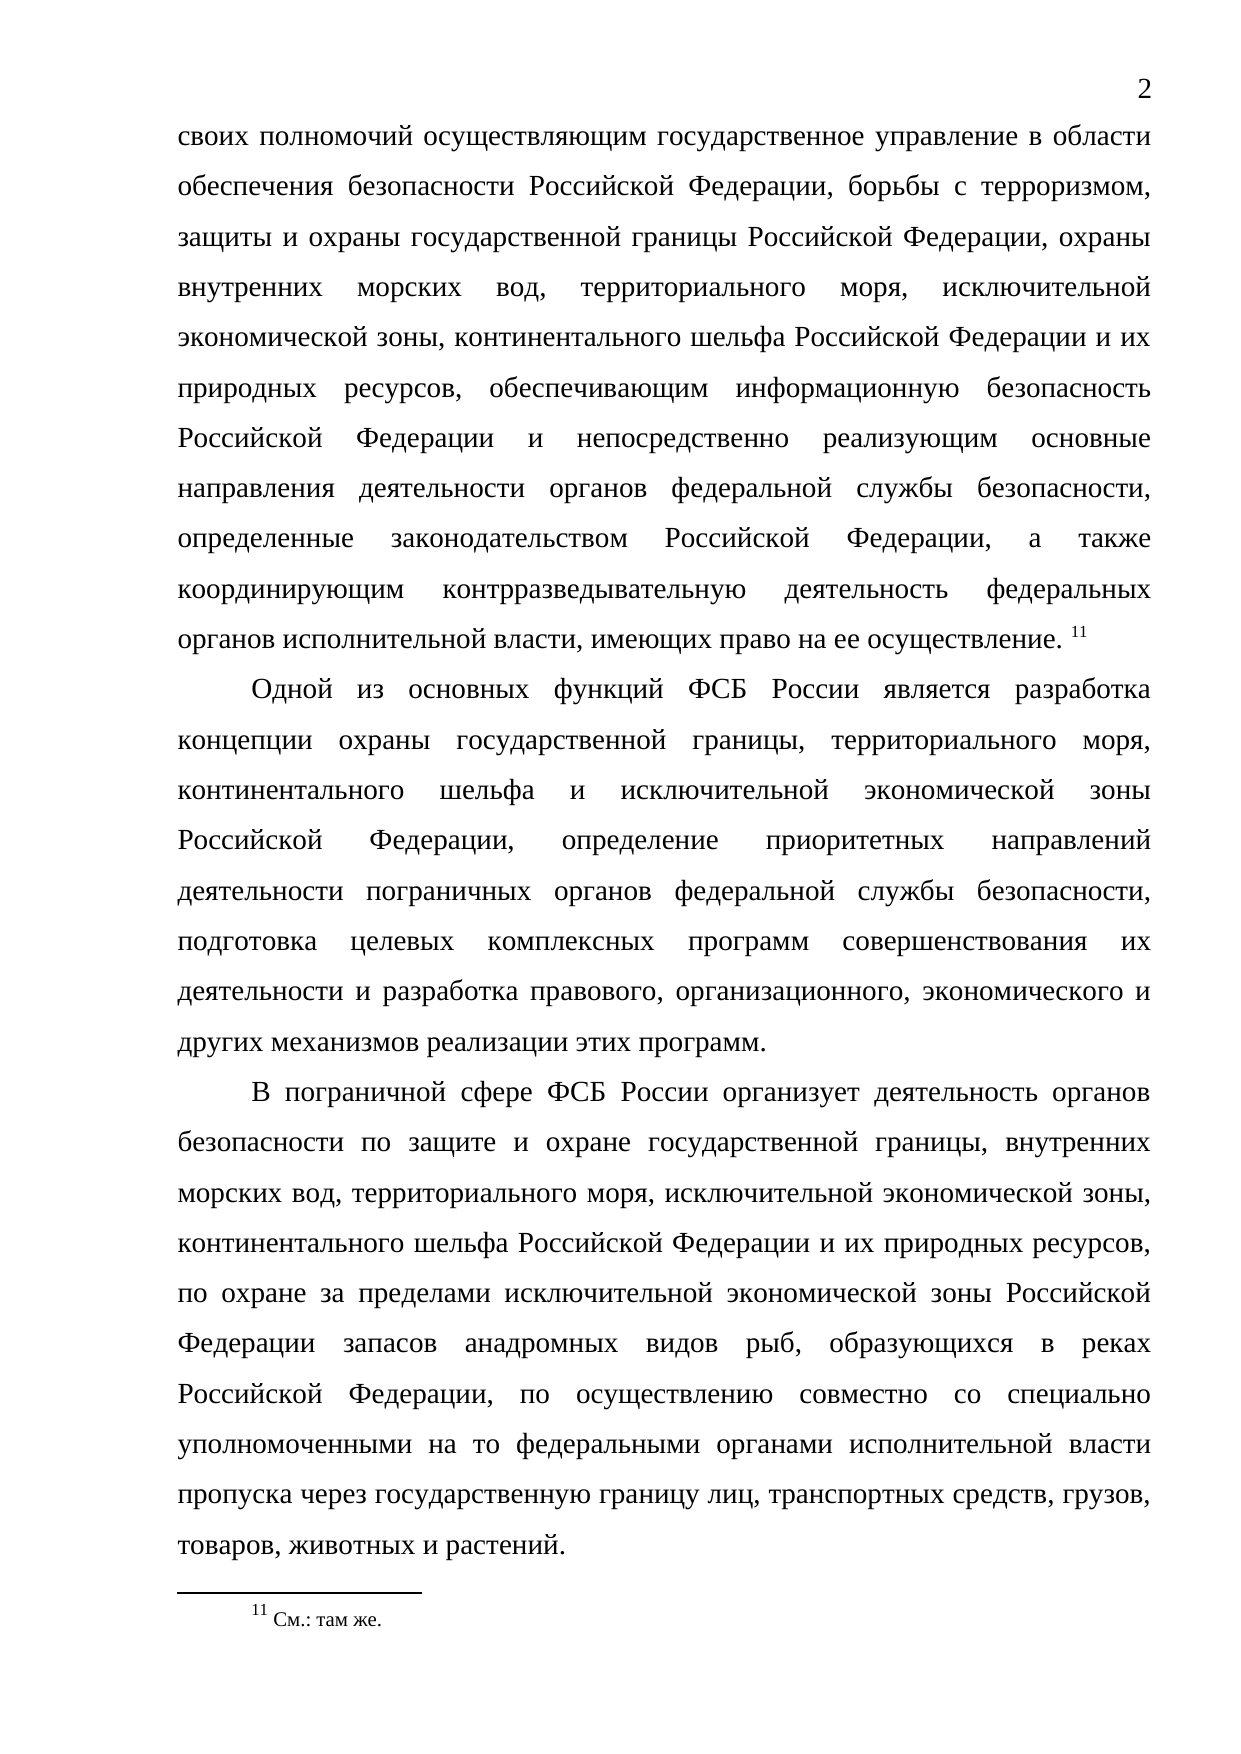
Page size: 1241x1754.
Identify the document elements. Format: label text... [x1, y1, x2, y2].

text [177, 118, 1152, 655]
text В пограничной сфере ФСБ России организует деятельность органов безопасности по защите и охране государственной границы, внутренних морских вод, территориального моря, исключительной экономической зоны, континентального шельфа Российской Федерации и их природных ресурсов, по охране за пределами исключительной экономической зоны Российской Федерации запасов анадромных видов рыб, образующихся в реках Российской Федерации, по осуществлению совместно со специально уполномоченными на то федеральными органами исполнительной власти пропуска через государственную границу лиц, транспортных средств, грузов, товаров, животных и растений. [177, 1074, 1152, 1560]
text Одной из основных функций ФСБ России является разработка концепции охраны государственной границы, территориального моря, континентального шельфа и исключительной экономической зоны Российской Федерации, определение приоритетных направлений деятельности пограничных органов федеральной службы безопасности, подготовка целевых комплексных программ совершенствования их деятельности и разработка правового, организационного, экономического и других механизмов реализации этих программ. [177, 672, 1152, 1057]
